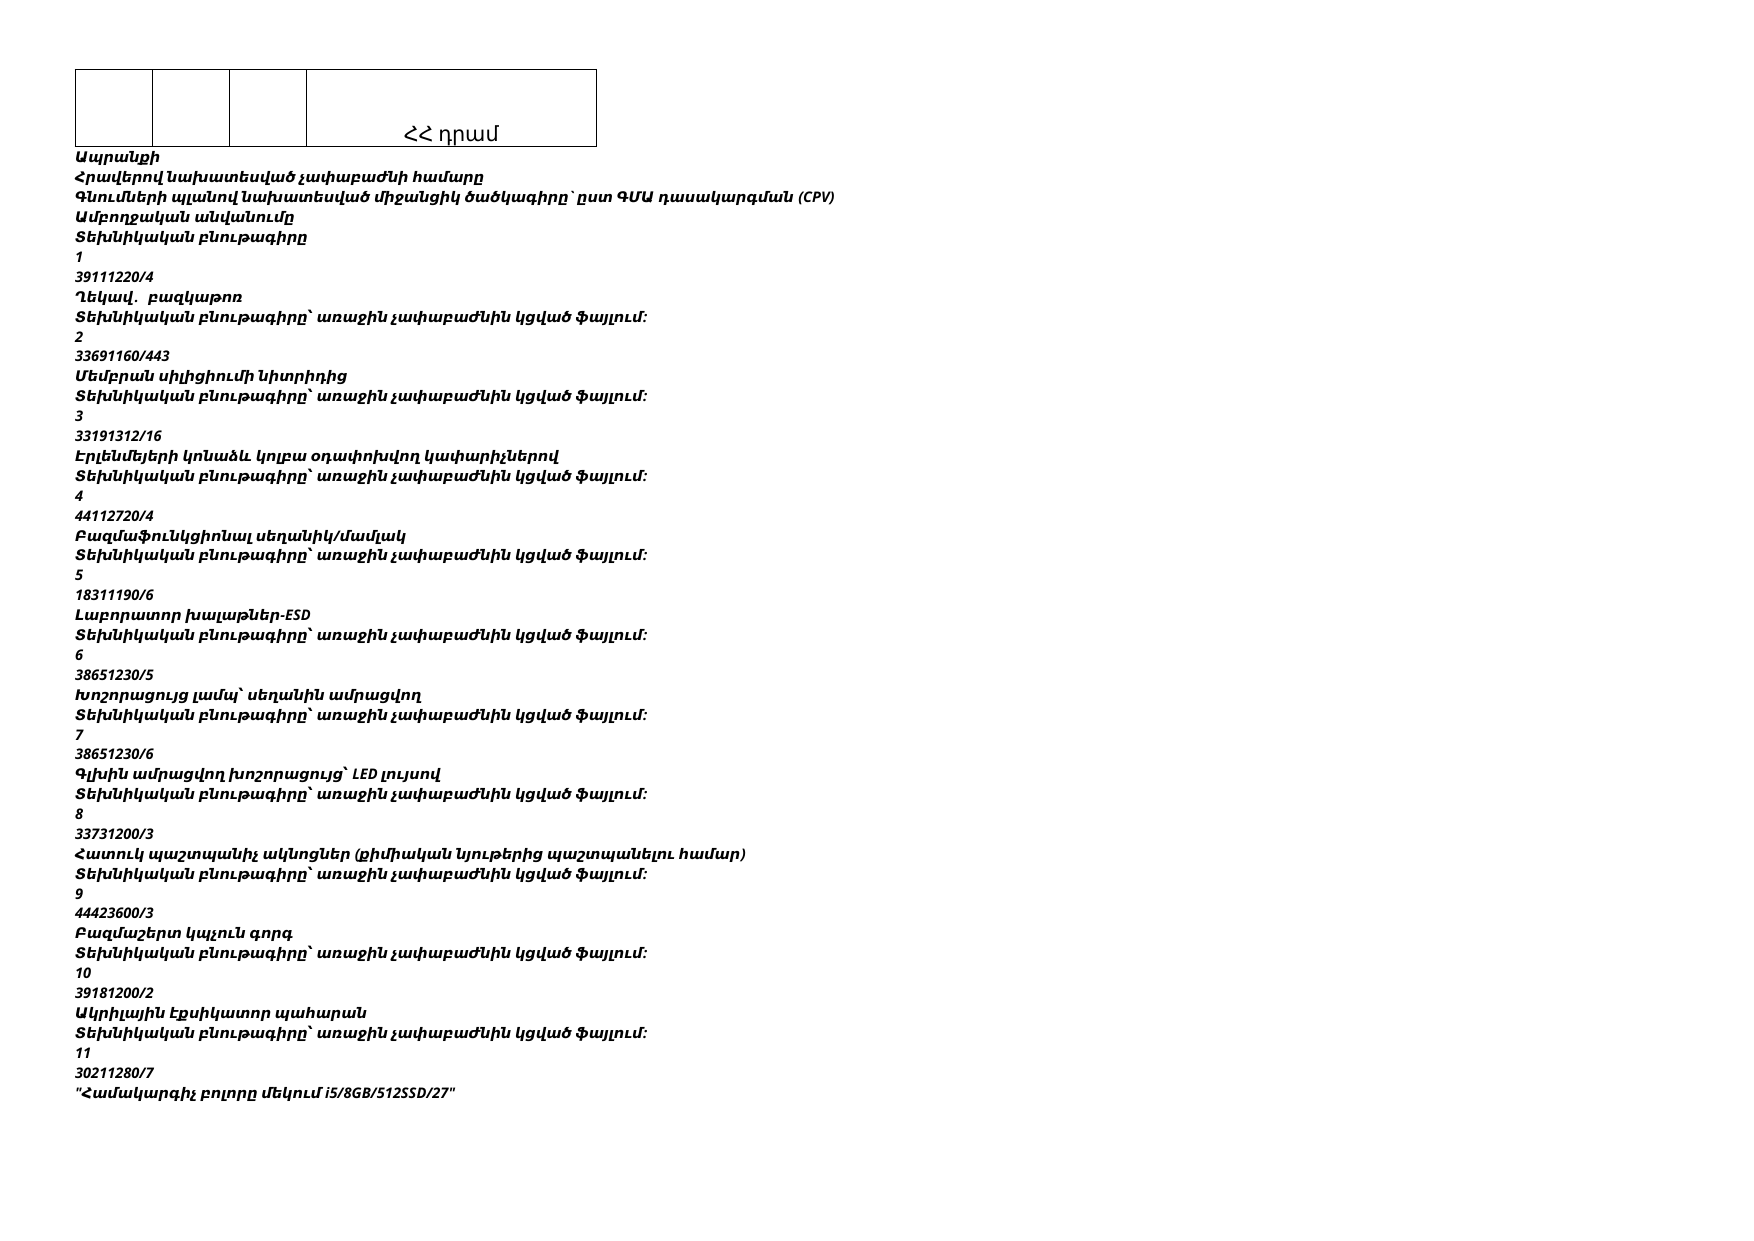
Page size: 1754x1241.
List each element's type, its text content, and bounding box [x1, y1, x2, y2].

text ՀՀ դրամ [317, 70, 585, 146]
